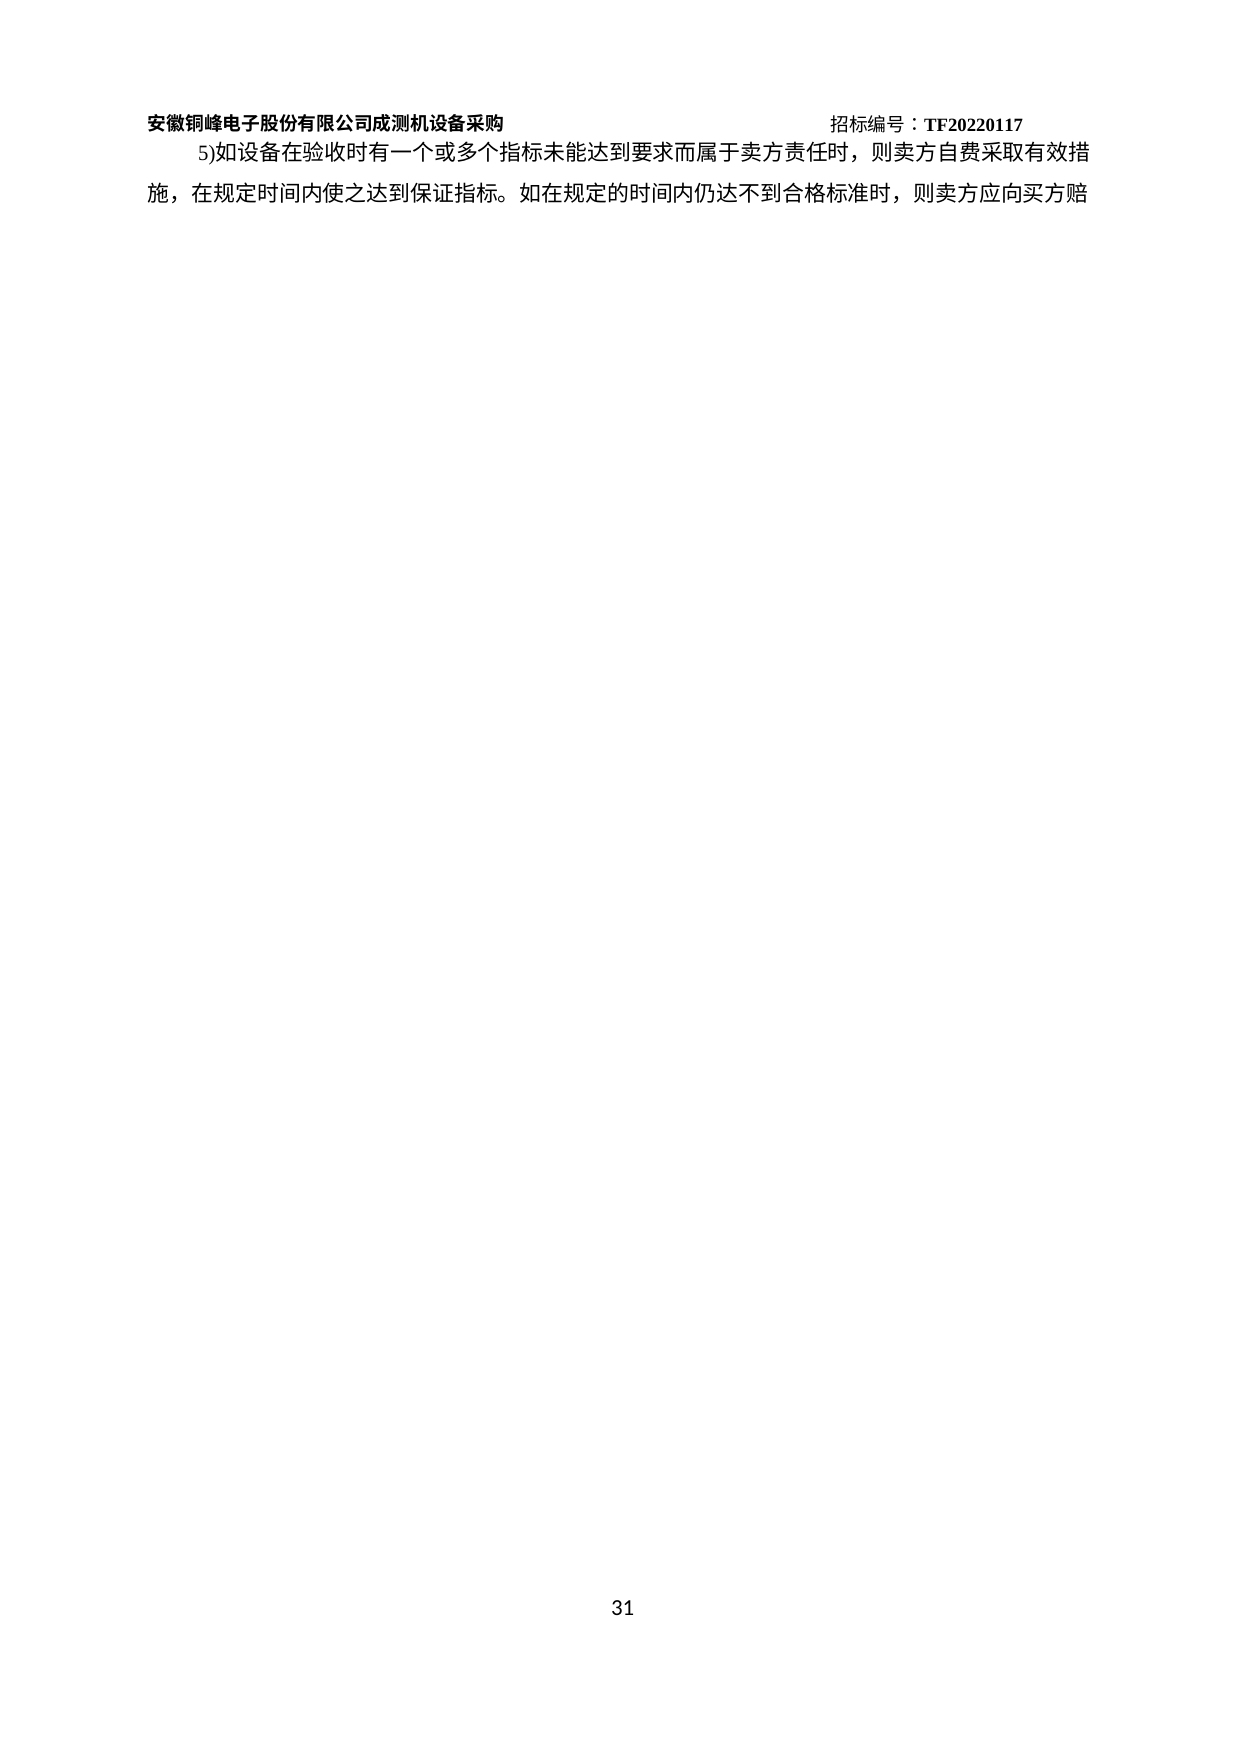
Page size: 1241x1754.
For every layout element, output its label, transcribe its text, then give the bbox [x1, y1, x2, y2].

text 5)如设备在验收时有一个或多个指标未能达到要求而属于卖方责任时，则卖方自费采取有效措 施，在规定时间内使之达到保证指标。如在规定的时间内仍达不到合格标准时，则卖方应向买方赔 [148, 135, 1105, 208]
